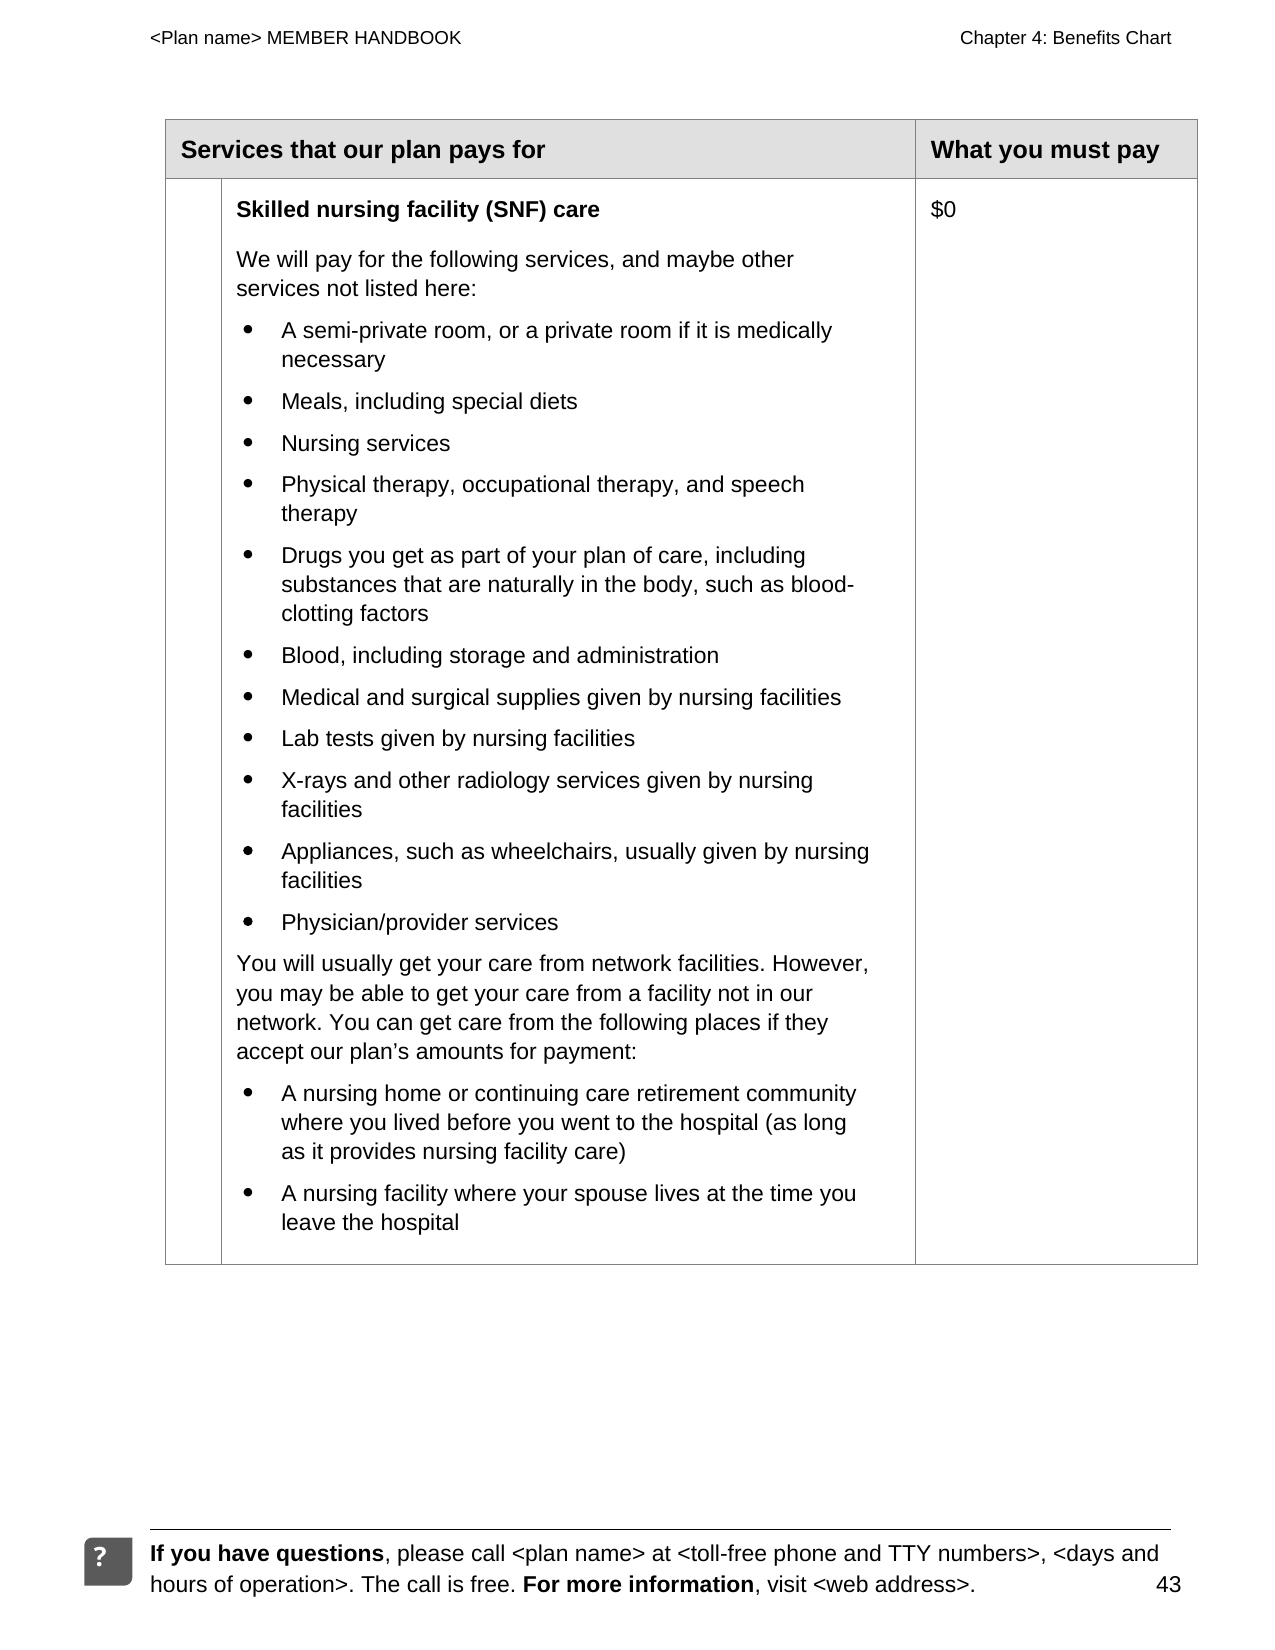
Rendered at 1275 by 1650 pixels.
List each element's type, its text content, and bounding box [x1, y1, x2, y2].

table_cell $0 [916, 179, 1197, 1263]
table_header Services that our plan pays for [166, 120, 915, 178]
table_cell Skilled nursing facility (SNF) care We will pay for the following services, and maybe other services not listed here: A semi-private room, or a private room if it is medically necessary Meals, including special diets Nursing services Physical therapy, occupational therapy, and speech therapy Drugs you get as part of your plan of care, including substances that are naturally in the body, such as blood-clotting factors Blood, including storage and administration Medical and surgical supplies given by nursing facilities Lab tests given by nursing facilities X-rays and other radiology services given by nursing facilities Appliances, such as wheelchairs, usually given by nursing facilities Physician/provider services You will usually get your care from network facilities. However, you may be able to get your care from a facility not in our network. You can get care from the following places if they accept our plan’s amounts for payment: A nursing home or continuing care retirement community where you lived before you went to the hospital (as long as it provides nursing facility care) A nursing facility where your spouse lives at the time you leave the hospital [222, 179, 915, 1263]
table_cell [166, 179, 221, 1263]
table_header What you must pay [916, 120, 1197, 178]
